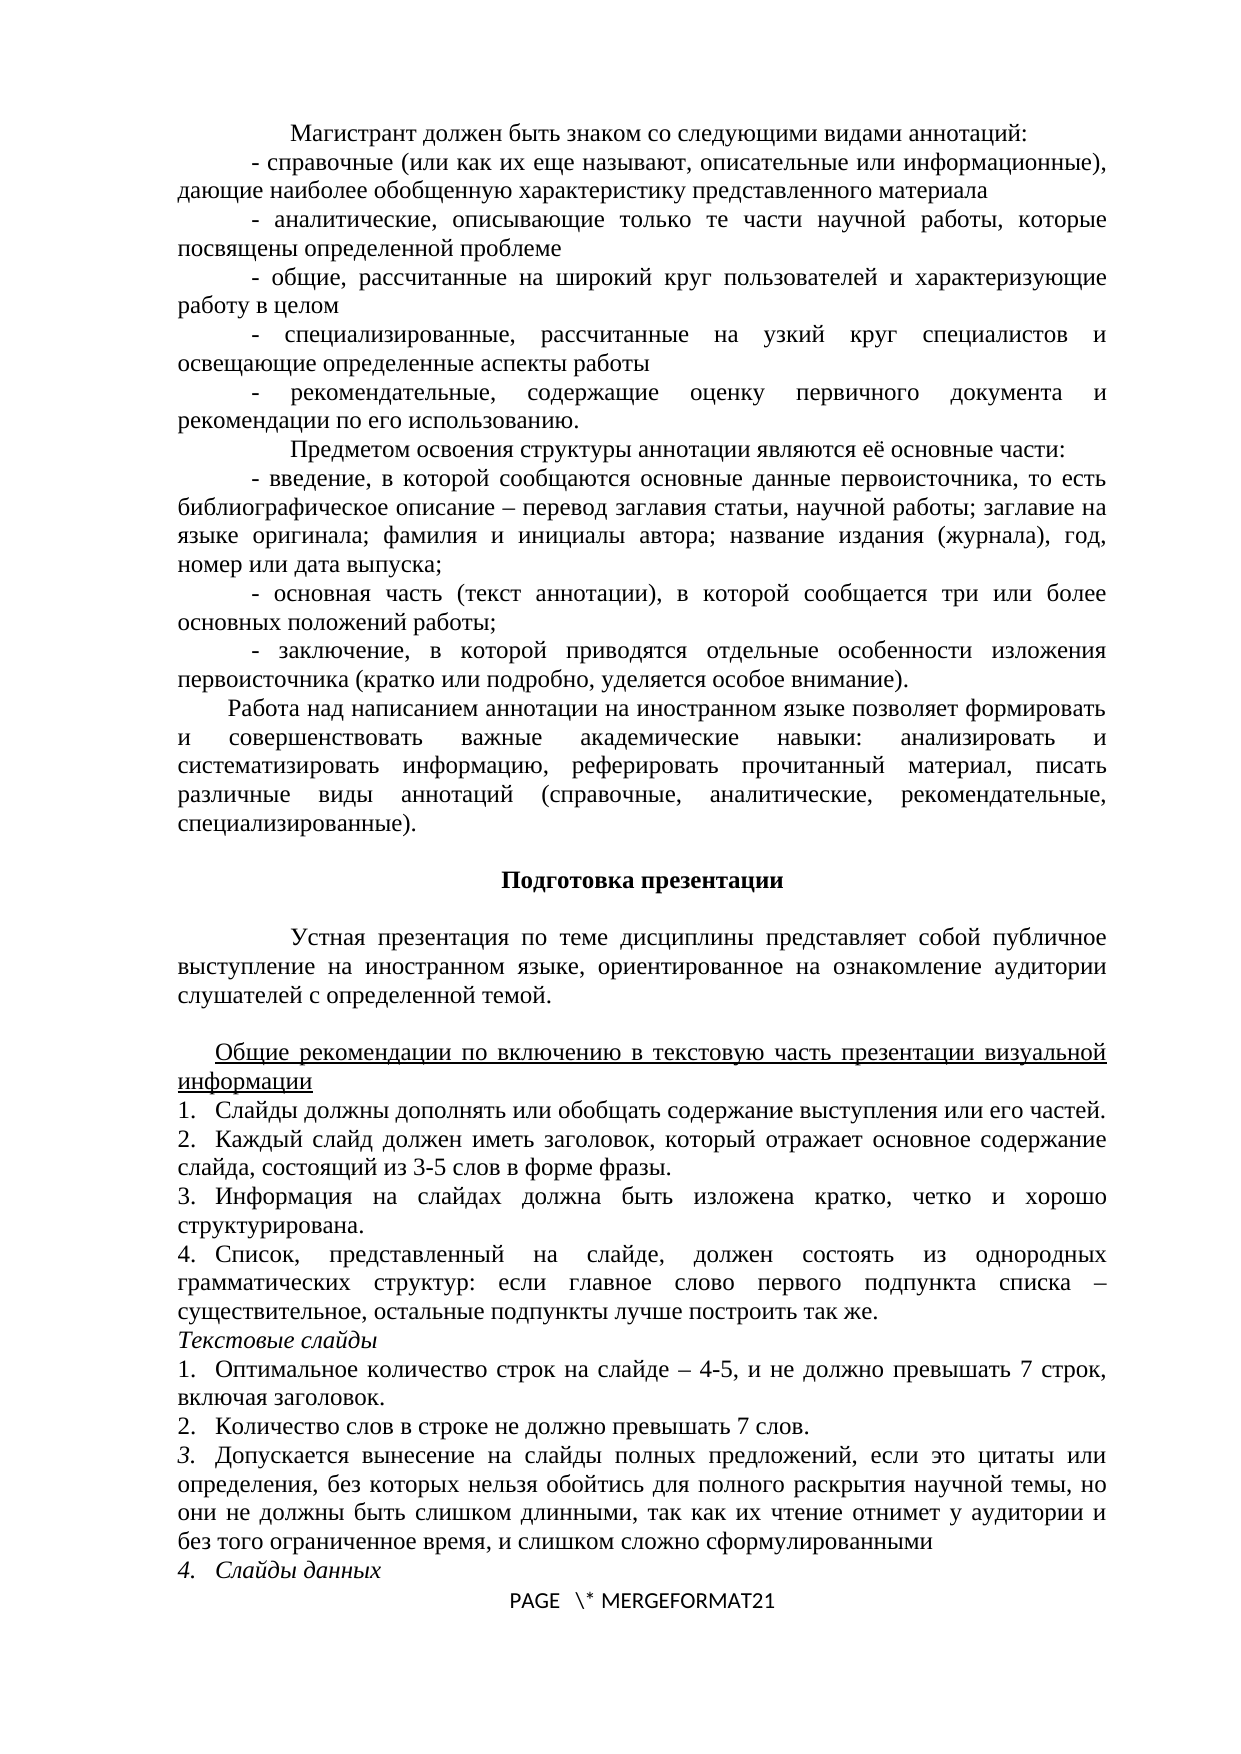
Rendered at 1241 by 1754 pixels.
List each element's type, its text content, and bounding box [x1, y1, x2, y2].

text - основная часть (текст аннотации), в которой сообщается три или более основных положений работы; [177, 578, 1107, 636]
list Слайды должны дополнять или обобщать содержание выступления или его частей. [177, 1095, 1107, 1124]
text Подготовка презентации [177, 865, 1107, 894]
text - справочные (или как их еще называют, описательные или информационные), дающие наиболее обобщенную характеристику представленного материала [177, 147, 1107, 204]
text - введение, в которой сообщаются основные данные первоисточника, то есть библиографическое описание – перевод заглавия статьи, научной работы; заглавие на языке оригинала; фамилия и инициалы автора; название издания (журнала), год, номер или дата выпуска; [177, 463, 1107, 578]
text - рекомендательные, содержащие оценку первичного документа и рекомендации по его использованию. [177, 377, 1107, 434]
text Работа над написанием аннотации на иностранном языке позволяет формировать и совершенствовать важные академические навыки: анализировать и систематизировать информацию, реферировать прочитанный материал, писать различные виды аннотаций (справочные, аналитические, рекомендательные, специализированные). [177, 693, 1107, 837]
text - заключение, в которой приводятся отдельные особенности изложения первоисточника (кратко или подробно, уделяется особое внимание). [177, 636, 1107, 693]
list Слайды данных [177, 1555, 1107, 1584]
text - специализированные, рассчитанные на узкий круг специалистов и освещающие определенные аспекты работы [177, 319, 1107, 377]
list Информация на слайдах должна быть изложена кратко, четко и хорошо структурирована. [177, 1181, 1107, 1239]
list Допускается вынесение на слайды полных предложений, если это цитаты или определения, без которых нельзя обойтись для полного раскрытия научной темы, но они не должны быть слишком длинными, так как их чтение отнимет у аудитории и без того ограниченное время, и слишком сложно сформулированными [177, 1440, 1107, 1555]
list Количество слов в строке не должно превышать 7 слов. [177, 1411, 1107, 1440]
text - аналитические, описывающие только те части научной работы, которые посвящены определенной проблеме [177, 204, 1107, 262]
text Общие рекомендации по включению в текстовую часть презентации визуальной информации [177, 1037, 1107, 1095]
text Предметом освоения структуры аннотации являются её основные части: [177, 434, 1107, 463]
list Оптимальное количество строк на слайде – 4-5, и не должно превышать 7 строк, включая заголовок. [177, 1354, 1107, 1411]
list Список, представленный на слайде, должен состоять из однородных грамматических структур: если главное слово первого подпункта списка – существительное, остальные подпункты лучше построить так же. [177, 1239, 1107, 1325]
text Устная презентация по теме дисциплины представляет собой публичное выступление на иностранном языке, ориентированное на ознакомление аудитории слушателей с определенной темой. [177, 922, 1107, 1009]
text Магистрант должен быть знаком со следующими видами аннотаций: [177, 118, 1107, 147]
text - общие, рассчитанные на широкий круг пользователей и характеризующие работу в целом [177, 262, 1107, 319]
text Текстовые слайды [177, 1325, 1107, 1354]
list Каждый слайд должен иметь заголовок, который отражает основное содержание слайда, состоящий из 3-5 слов в форме фразы. [177, 1124, 1107, 1181]
